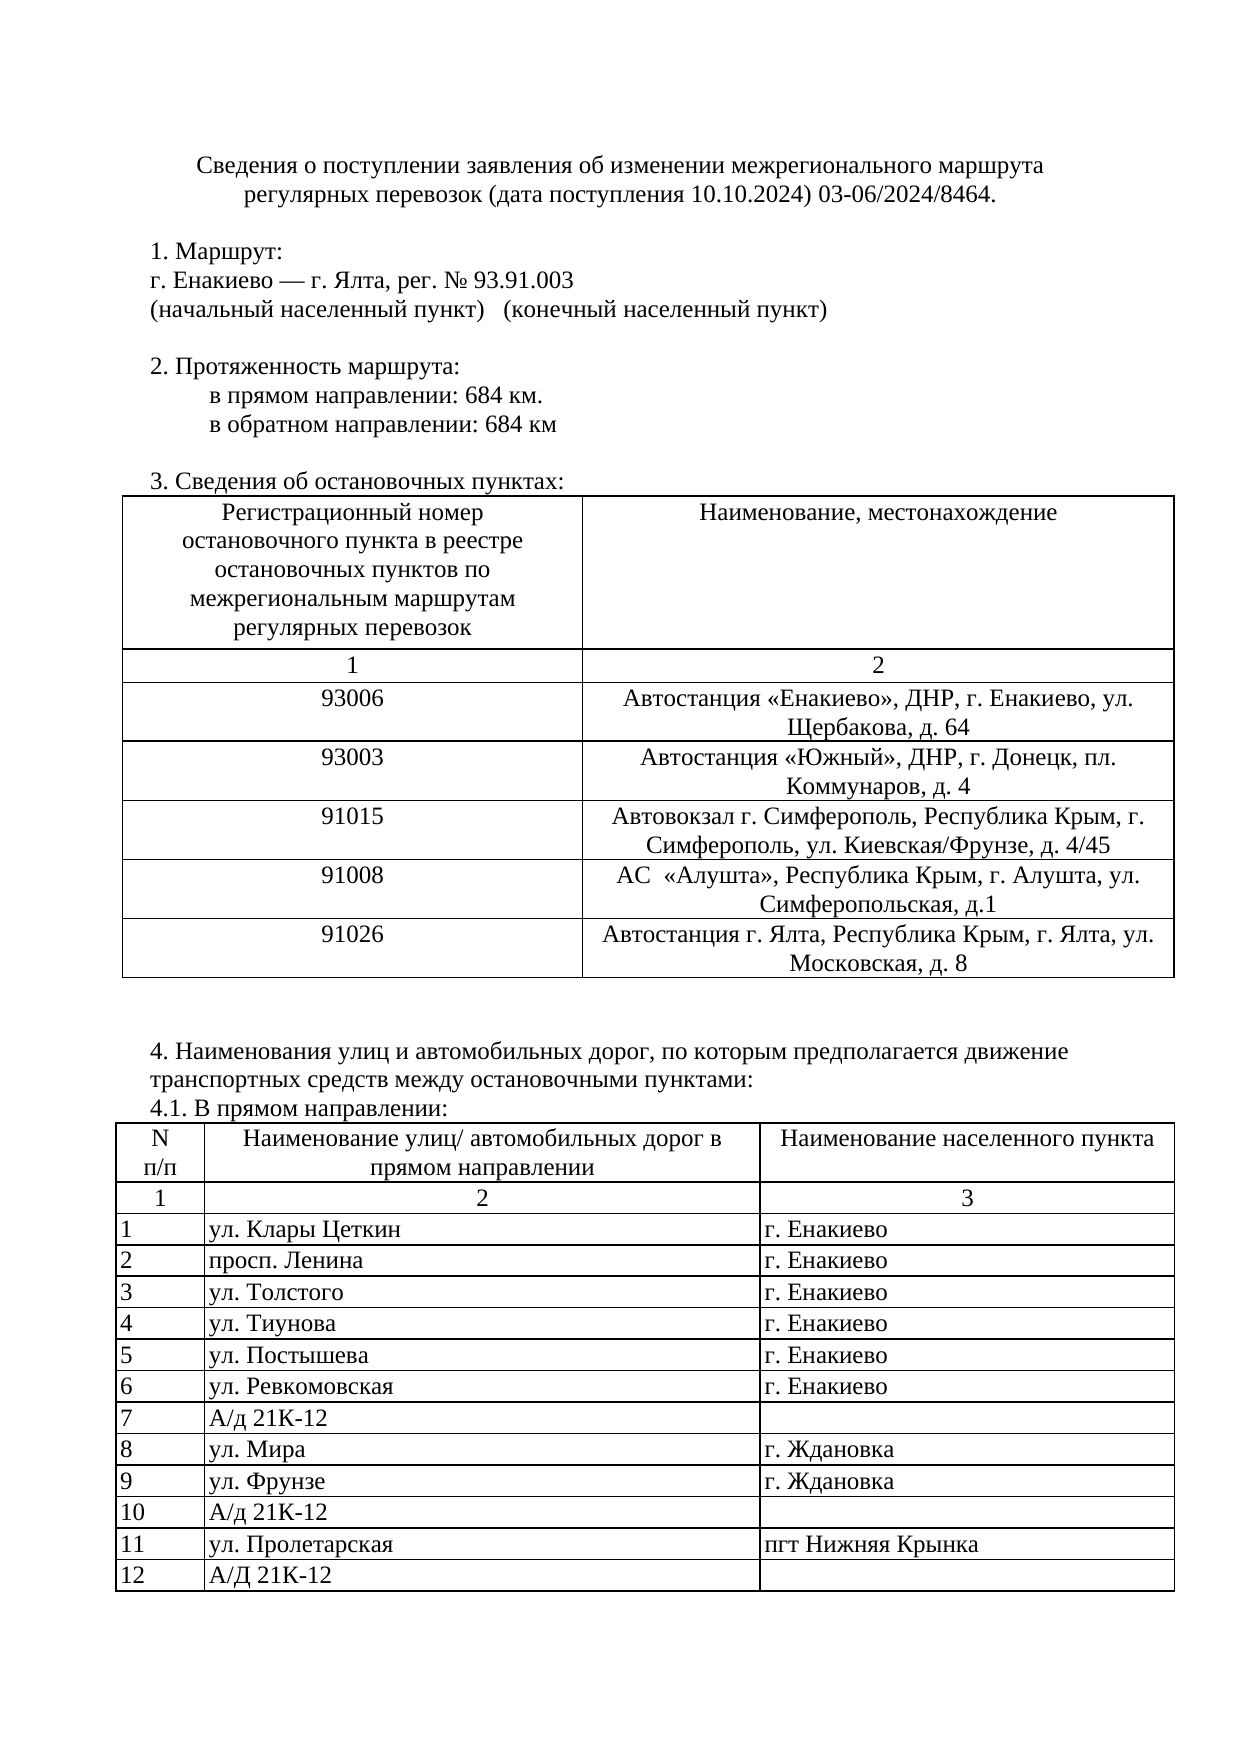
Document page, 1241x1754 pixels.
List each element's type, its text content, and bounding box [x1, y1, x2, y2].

table_cell 2 [117, 1246, 204, 1275]
text 2. Протяженность маршрута: [150, 351, 1090, 380]
table_cell г. Енакиево [761, 1277, 1174, 1307]
table_cell 93003 [123, 742, 582, 799]
table_cell 9 [117, 1466, 204, 1496]
table_cell пгт Нижняя Крынка [761, 1529, 1174, 1558]
text 3. Сведения об остановочных пунктах: [150, 466, 1090, 495]
text 4.1. В прямом направлении: [150, 1093, 1090, 1122]
table_cell Автостанция г. Ялта, Республика Крым, г. Ялта, ул. Московская, д. 8 [583, 919, 1173, 977]
table_cell Автостанция «Южный», ДНР, г. Донецк, пл. Коммунаров, д. 4 [583, 742, 1173, 799]
table_cell 10 [117, 1497, 204, 1527]
table_cell 1 [123, 650, 582, 681]
table_cell 93006 [123, 683, 582, 740]
table_cell А/Д 21К-12 [205, 1560, 759, 1590]
table_cell г. Енакиево [761, 1340, 1174, 1370]
table_cell 1 [117, 1183, 204, 1212]
table_cell [761, 1560, 1174, 1590]
table_cell ул. Мира [205, 1434, 759, 1464]
table_cell г. Енакиево [761, 1308, 1174, 1338]
table_cell 1 [117, 1214, 204, 1244]
table_cell [761, 1403, 1174, 1433]
text Сведения о поступлении заявления об изменении межрегионального маршрута регулярных перевозок (дата поступления 10.10.2024) 03-06/2024/8464. [150, 150, 1090, 207]
text 1. Маршрут: [150, 236, 1090, 265]
text в прямом направлении: 684 км. [150, 380, 1090, 409]
table_cell ул. Фрунзе [205, 1466, 759, 1496]
table_header N п/п [117, 1124, 204, 1181]
table_cell 7 [117, 1403, 204, 1433]
table_cell просп. Ленина [205, 1246, 759, 1275]
table_cell ул. Толстого [205, 1277, 759, 1307]
table_cell ул. Тиунова [205, 1308, 759, 1338]
table_cell 3 [117, 1277, 204, 1307]
table_cell г. Енакиево [761, 1246, 1174, 1275]
text 4. Наименования улиц и автомобильных дорог, по которым предполагается движение транспортных средств между остановочными пунктами: [150, 1036, 1090, 1093]
table_cell г. Ждановка [761, 1434, 1174, 1464]
table_cell г. Енакиево [761, 1214, 1174, 1244]
table_cell Автовокзал г. Симферополь, Республика Крым, г. Симферополь, ул. Киевская/Фрунзе, д. 4/45 [583, 801, 1173, 858]
table_cell 2 [583, 650, 1173, 681]
table_cell 91015 [123, 801, 582, 858]
table_cell ул. Пролетарская [205, 1529, 759, 1558]
table_cell ул. Клары Цеткин [205, 1214, 759, 1244]
table_cell [761, 1497, 1174, 1527]
table_cell 3 [761, 1183, 1174, 1212]
table_cell г. Енакиево [761, 1371, 1174, 1401]
table_cell 5 [117, 1340, 204, 1370]
table_cell 91026 [123, 919, 582, 977]
table_cell 12 [117, 1560, 204, 1590]
table_cell АС «Алушта», Республика Крым, г. Алушта, ул. Симферопольская, д.1 [583, 860, 1173, 918]
table_cell Автостанция «Енакиево», ДНР, г. Енакиево, ул. Щербакова, д. 64 [583, 683, 1173, 740]
table_cell ул. Ревкомовская [205, 1371, 759, 1401]
table_cell 11 [117, 1529, 204, 1558]
text в обратном направлении: 684 км [150, 409, 1090, 437]
table_header Наименование, местонахождение [583, 497, 1173, 648]
table_header Наименование населенного пункта [761, 1124, 1174, 1181]
table_cell ул. Постышева [205, 1340, 759, 1370]
table_header Регистрационный номер остановочного пункта в реестре остановочных пунктов по межрегиональным маршрутам регулярных перевозок [123, 497, 582, 648]
table_cell 91008 [123, 860, 582, 918]
table_cell 8 [117, 1434, 204, 1464]
table_cell 2 [205, 1183, 759, 1212]
table_header Наименование улиц/ автомобильных дорог в прямом направлении [205, 1124, 759, 1181]
table_cell 4 [117, 1308, 204, 1338]
table_cell А/д 21К-12 [205, 1403, 759, 1433]
text (начальный населенный пункт) (конечный населенный пункт) [150, 294, 1090, 322]
table_cell г. Ждановка [761, 1466, 1174, 1496]
table_cell 6 [117, 1371, 204, 1401]
text г. Енакиево — г. Ялта, рег. № 93.91.003 [150, 265, 1090, 294]
table_cell А/д 21К-12 [205, 1497, 759, 1527]
